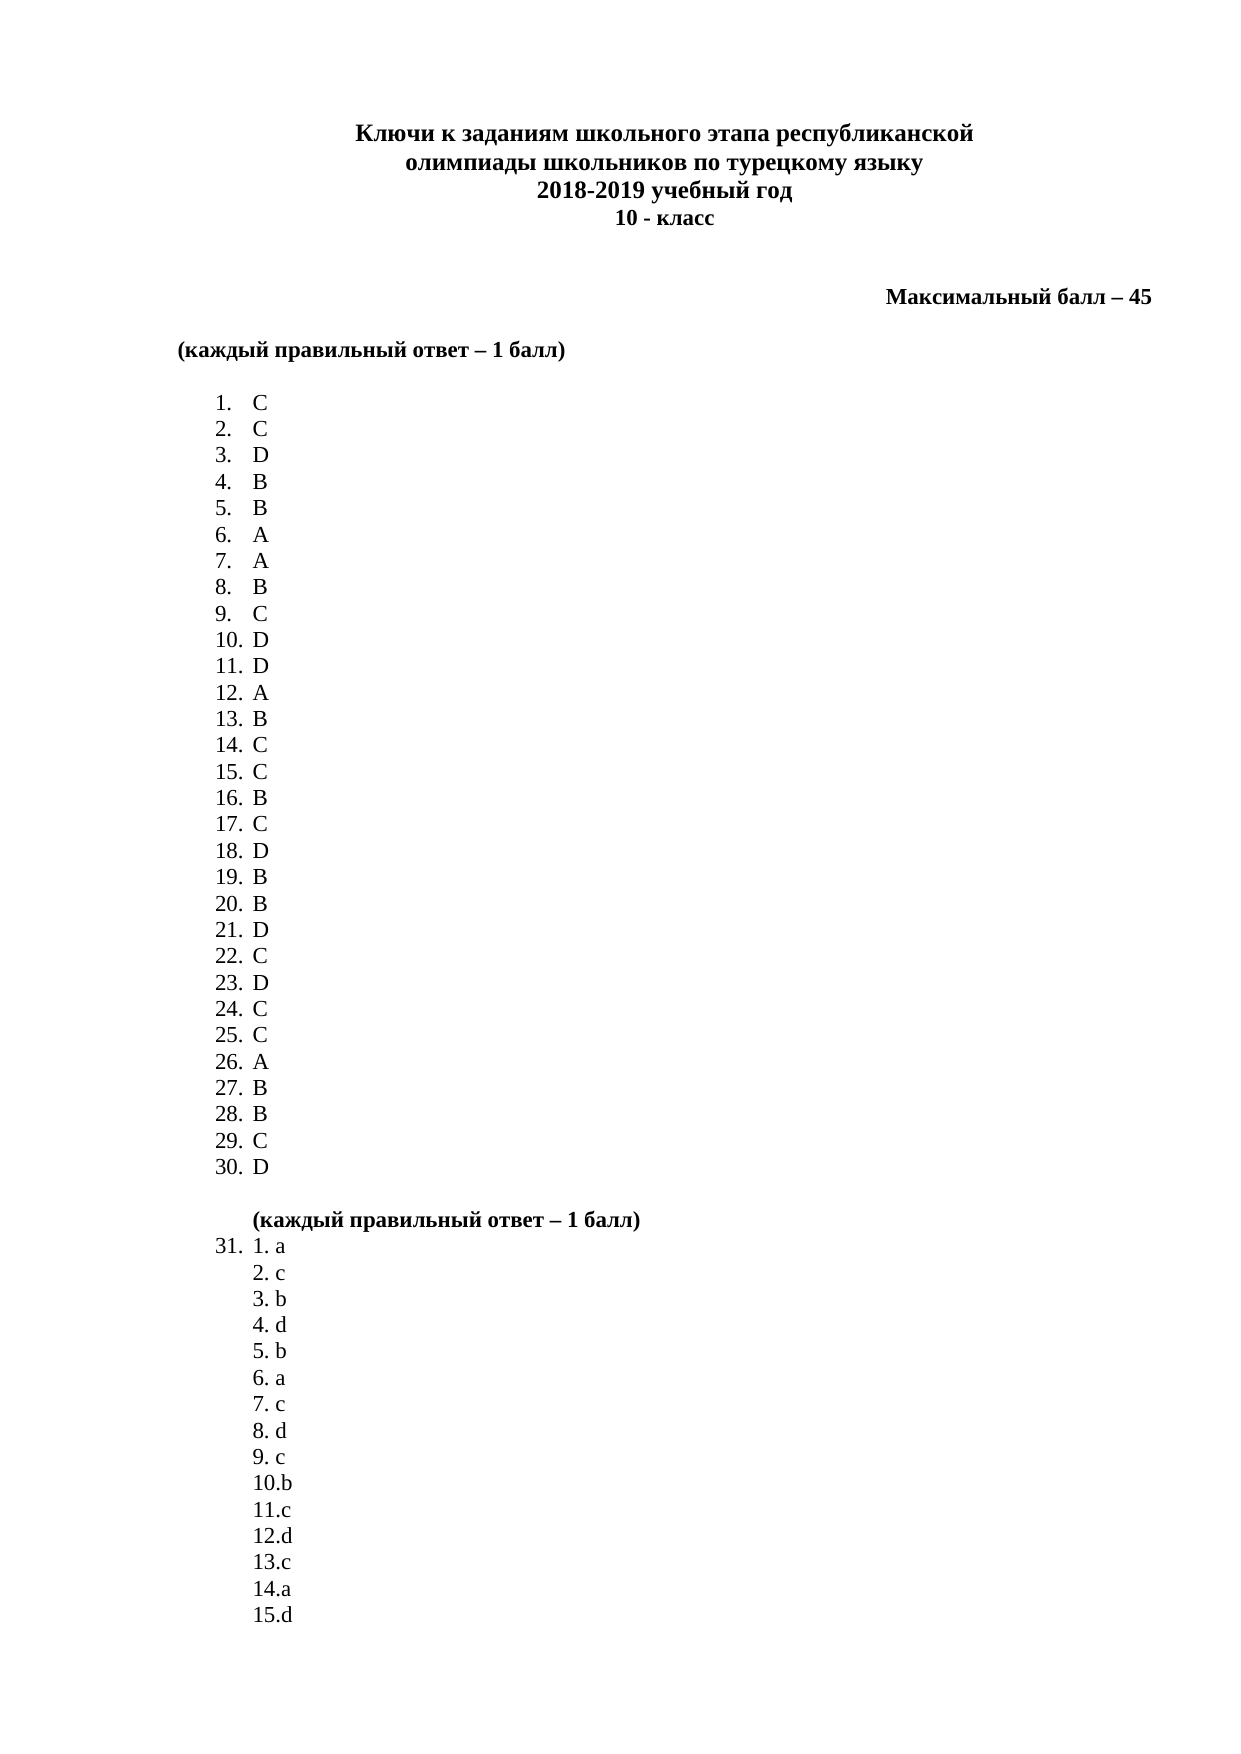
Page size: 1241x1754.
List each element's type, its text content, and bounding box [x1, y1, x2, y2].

list D [215, 916, 1152, 942]
list D [215, 652, 1152, 679]
list 6. a [252, 1364, 1152, 1390]
list 1. a [215, 1232, 1152, 1258]
list A [215, 547, 1152, 573]
list B [215, 573, 1152, 600]
list B [215, 889, 1152, 916]
list C [215, 811, 1152, 837]
list B [215, 705, 1152, 731]
list 11.c [252, 1496, 1152, 1522]
list B [215, 784, 1152, 811]
list 12.d [252, 1522, 1152, 1548]
list 2. c [252, 1258, 1152, 1285]
list B [215, 1074, 1152, 1100]
list A [215, 521, 1152, 547]
list D [215, 969, 1152, 995]
list C [215, 942, 1152, 969]
list B [215, 863, 1152, 889]
list 10.b [252, 1469, 1152, 1496]
list B [215, 468, 1152, 494]
list C [215, 731, 1152, 758]
list C [215, 600, 1152, 626]
list B [215, 1100, 1152, 1127]
list (каждый правильный ответ – 1 балл) [252, 1206, 1152, 1232]
text Максимальный балл – 45 [177, 283, 1152, 310]
list A [215, 679, 1152, 705]
list C [215, 1021, 1152, 1048]
list D [215, 626, 1152, 652]
list 9. c [252, 1443, 1152, 1469]
list C [215, 1127, 1152, 1153]
list C [215, 389, 1152, 415]
text 2018-2019 учебный год [177, 176, 1152, 204]
text (каждый правильный ответ – 1 балл) [177, 336, 1152, 362]
list D [215, 1153, 1152, 1179]
list C [215, 758, 1152, 784]
list 5. b [252, 1338, 1152, 1364]
list A [215, 1048, 1152, 1074]
list 7. c [252, 1390, 1152, 1417]
list 15.d [252, 1601, 1152, 1627]
list B [215, 494, 1152, 521]
text олимпиады школьников по турецкому языку [177, 147, 1152, 176]
list 3. b [252, 1285, 1152, 1311]
list D [215, 837, 1152, 863]
list D [215, 442, 1152, 468]
text 10 - класс [177, 204, 1152, 231]
list C [215, 995, 1152, 1021]
list 14.a [252, 1575, 1152, 1601]
text Ключи к заданиям школьного этапа республиканской [177, 118, 1152, 147]
list C [215, 415, 1152, 442]
list 13.c [252, 1548, 1152, 1575]
list 4. d [252, 1311, 1152, 1338]
list 8. d [252, 1417, 1152, 1443]
